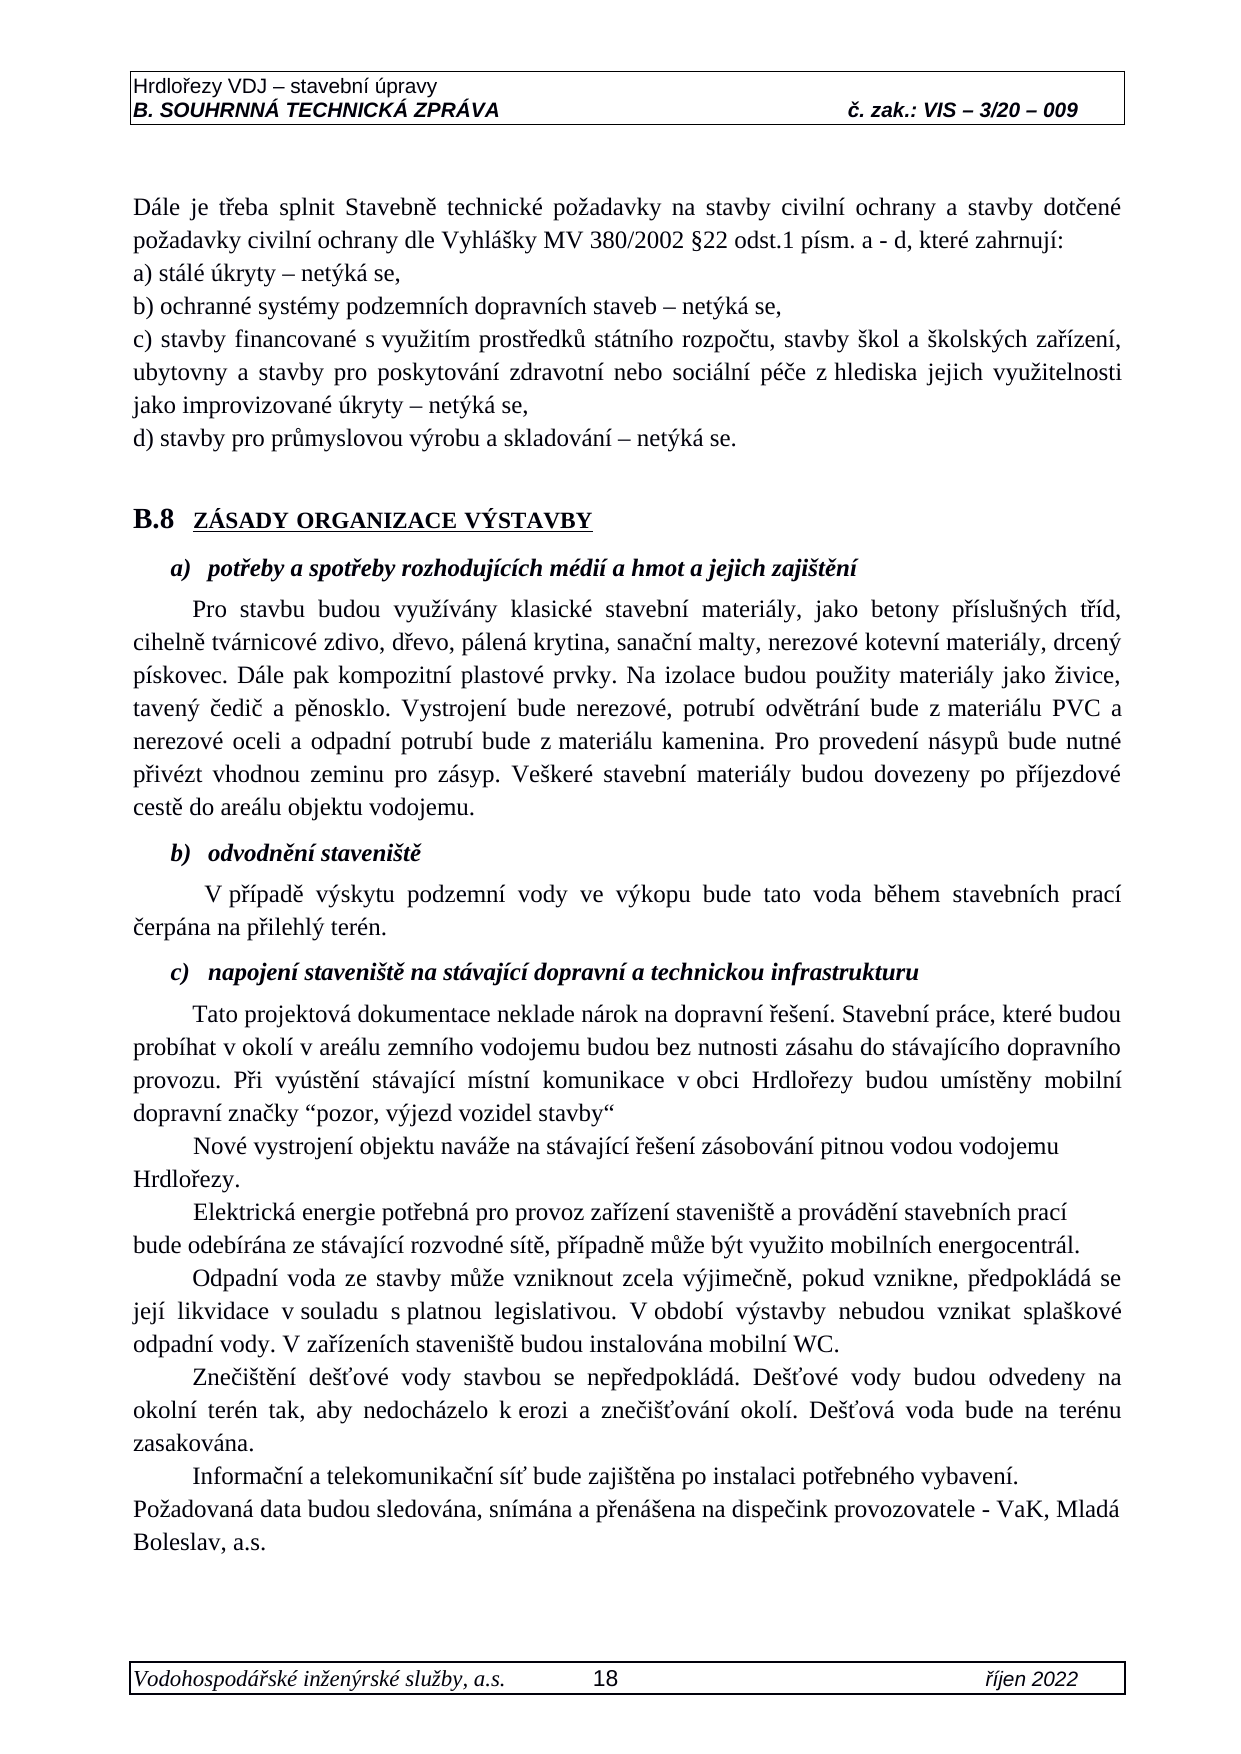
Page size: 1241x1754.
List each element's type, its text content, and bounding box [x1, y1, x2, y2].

text c) stavby financované s využitím prostředků státního rozpočtu, stavby škol a školských zařízení, ubytovny a stavby pro poskytování zdravotní nebo sociální péče z hlediska jejich využitelnosti jako improvizované úkryty – netýká se, [133, 324, 1122, 419]
text zásady organizace výstavby [133, 502, 1122, 535]
text Tato projektová dokumentace neklade nárok na dopravní řešení. Stavební práce, které budou probíhat v okolí v areálu zemního vodojemu budou bez nutnosti zásahu do stávajícího dopravního provozu. Při vyústění stávající místní komunikace v obci Hrdlořezy budou umístěny mobilní dopravní značky “pozor, výjezd vozidel stavby“ [133, 999, 1122, 1126]
text Elektrická energie potřebná pro provoz zařízení staveniště a provádění stavebních prací bude odebírána ze stávající rozvodné sítě, případně může být využito mobilních energocentrál. [133, 1197, 1122, 1258]
text d) stavby pro průmyslovou výrobu a skladování – netýká se. [133, 423, 1122, 452]
text Dále je třeba splnit Stavebně technické požadavky na stavby civilní ochrany a stavby dotčené požadavky civilní ochrany dle Vyhlášky MV 380/2002 §22 odst.1 písm. a - d, které zahrnují: [133, 192, 1122, 254]
text Znečištění dešťové vody stavbou se nepředpokládá. Dešťové vody budou odvedeny na okolní terén tak, aby nedocházelo k erozi a znečišťování okolí. Dešťová voda bude na terénu zasakována. [133, 1362, 1122, 1457]
list potřeby a spotřeby rozhodujících médií a hmot a jejich zajištění [170, 553, 1122, 581]
text b) ochranné systémy podzemních dopravních staveb – netýká se, [133, 291, 1122, 320]
text a) stálé úkryty – netýká se, [133, 258, 1122, 287]
text Pro stavbu budou využívány klasické stavební materiály, jako betony příslušných tříd, cihelně tvárnicové zdivo, dřevo, pálená krytina, sanační malty, nerezové kotevní materiály, drcený pískovec. Dále pak kompozitní plastové prvky. Na izolace budou použity materiály jako živice, tavený čedič a pěnosklo. Vystrojení bude nerezové, potrubí odvětrání bude z materiálu PVC a nerezové oceli a odpadní potrubí bude z materiálu kamenina. Pro provedení násypů bude nutné přivézt vhodnou zeminu pro zásyp. Veškeré stavební materiály budou dovezeny po příjezdové cestě do areálu objektu vodojemu. [133, 594, 1122, 821]
list napojení staveniště na stávající dopravní a technickou infrastrukturu [170, 957, 1122, 986]
text Nové vystrojení objektu naváže na stávající řešení zásobování pitnou vodou vodojemu Hrdlořezy. [133, 1131, 1122, 1192]
list odvodnění staveniště [170, 838, 1122, 866]
text Informační a telekomunikační síť bude zajištěna po instalaci potřebného vybavení. Požadovaná data budou sledována, snímána a přenášena na dispečink provozovatele - VaK, Mladá Boleslav, a.s. [133, 1461, 1122, 1556]
text Odpadní voda ze stavby může vzniknout zcela výjimečně, pokud vznikne, předpokládá se její likvidace v souladu s platnou legislativou. V období výstavby nebudou vznikat splaškové odpadní vody. V zařízeních staveniště budou instalována mobilní WC. [133, 1263, 1122, 1358]
text V případě výskytu podzemní vody ve výkopu bude tato voda během stavebních prací čerpána na přilehlý terén. [133, 879, 1122, 941]
